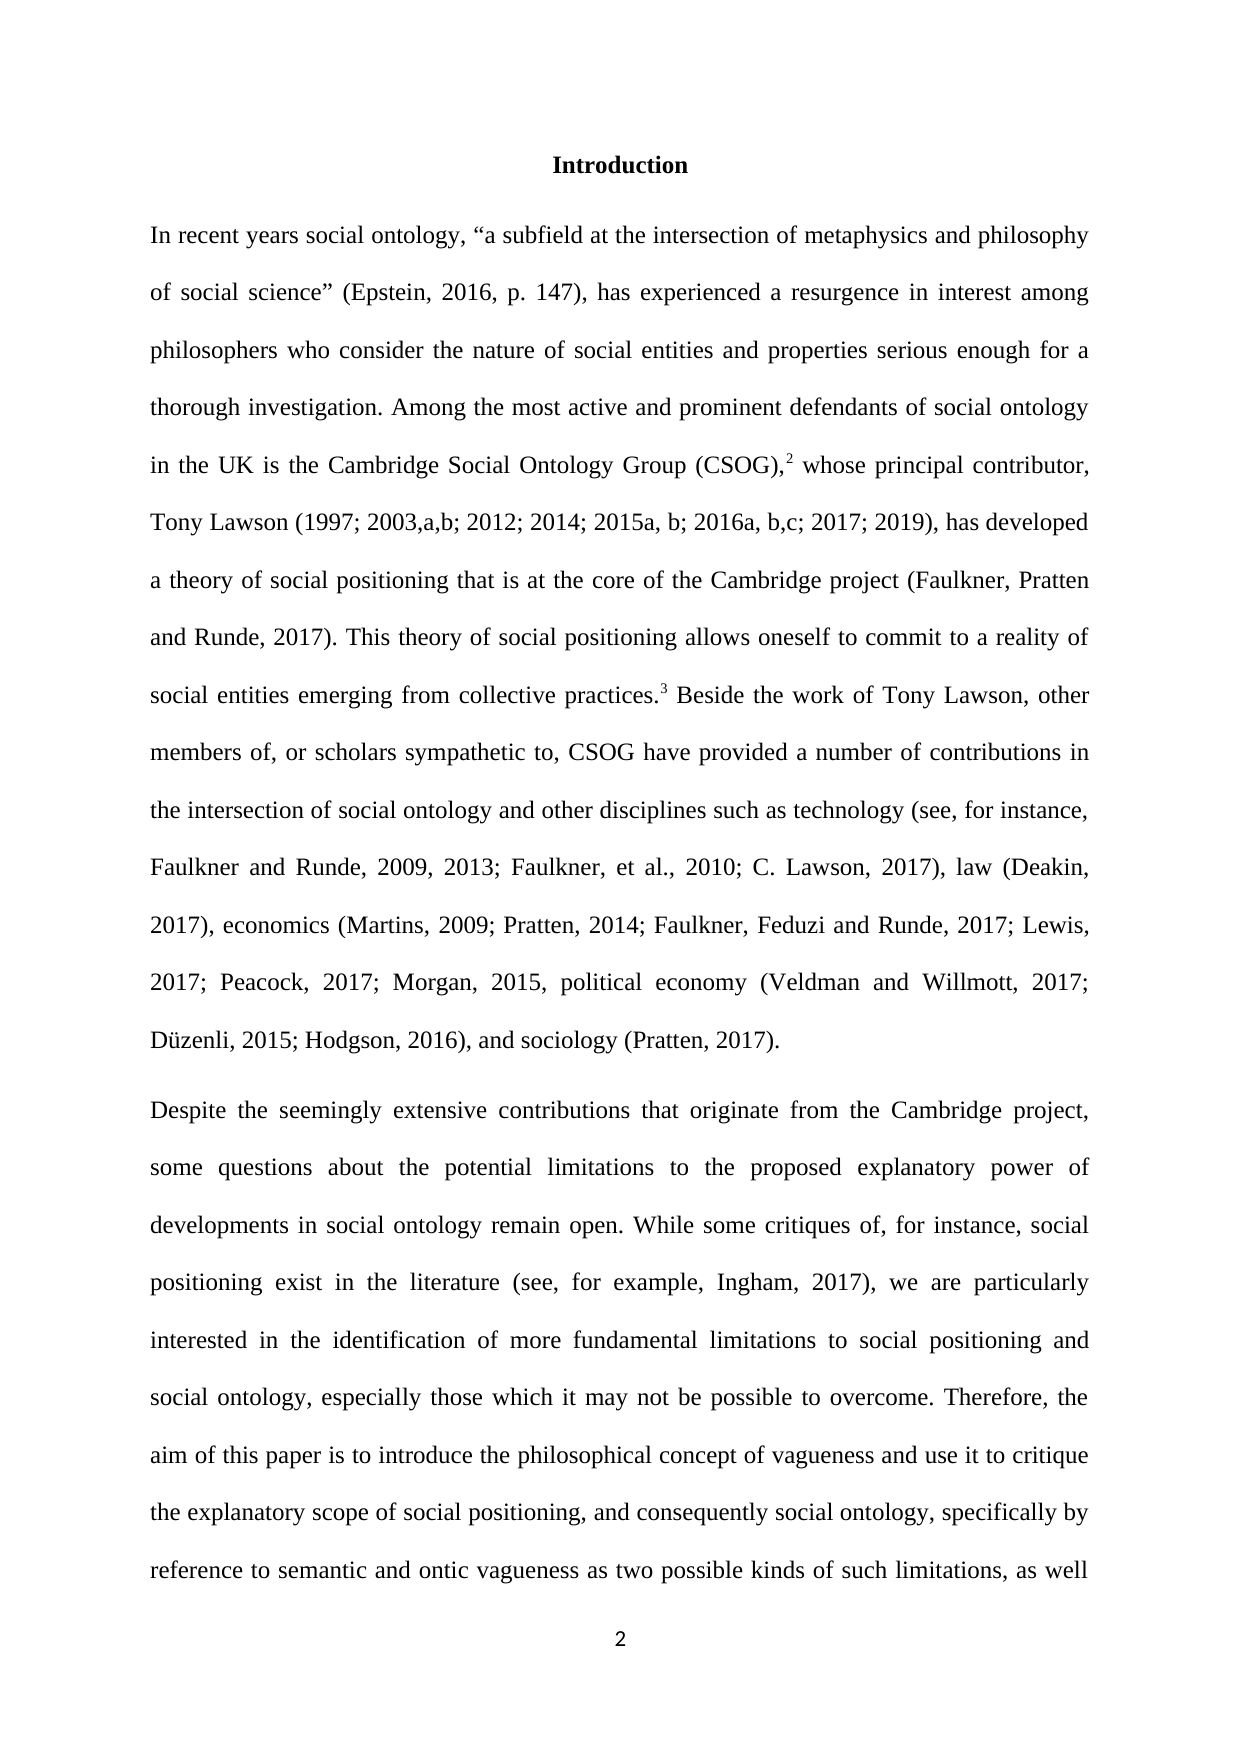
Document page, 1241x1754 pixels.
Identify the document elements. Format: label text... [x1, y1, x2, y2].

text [150, 1095, 1090, 1584]
text In recent years social ontology, “a subfield at the intersection of metaphysics and philosophy of social science” (Epstein, 2016, p. 147), has experienced a resurgence in interest among philosophers who consider the nature of social entities and properties serious enough for a thorough investigation. Among the most active and prominent defendants of social ontology in the UK is the Cambridge Social Ontology Group (CSOG), whose principal contributor, Tony Lawson (1997; 2003,a,b; 2012; 2014; 2015a, b; 2016a, b,c; 2017; 2019), has developed a theory of social positioning that is at the core of the Cambridge project (Faulkner, Pratten and Runde, 2017). This theory of social positioning allows oneself to commit to a reality of social entities emerging from collective practices. Beside the work of Tony Lawson, other members of, or scholars sympathetic to, CSOG have provided a number of contributions in the intersection of social ontology and other disciplines such as technology (see, for instance, Faulkner and Runde, 2009, 2013; Faulkner, et al., 2010; C. Lawson, 2017), law (Deakin, 2017), economics (Martins, 2009; Pratten, 2014; Faulkner, Feduzi and Runde, 2017; Lewis, 2017; Peacock, 2017; Morgan, 2015, political economy (Veldman and Willmott, 2017; Düzenli, 2015; Hodgson, 2016), and sociology (Pratten, 2017). [150, 220, 1090, 1054]
subtitle Introduction [150, 150, 1090, 179]
